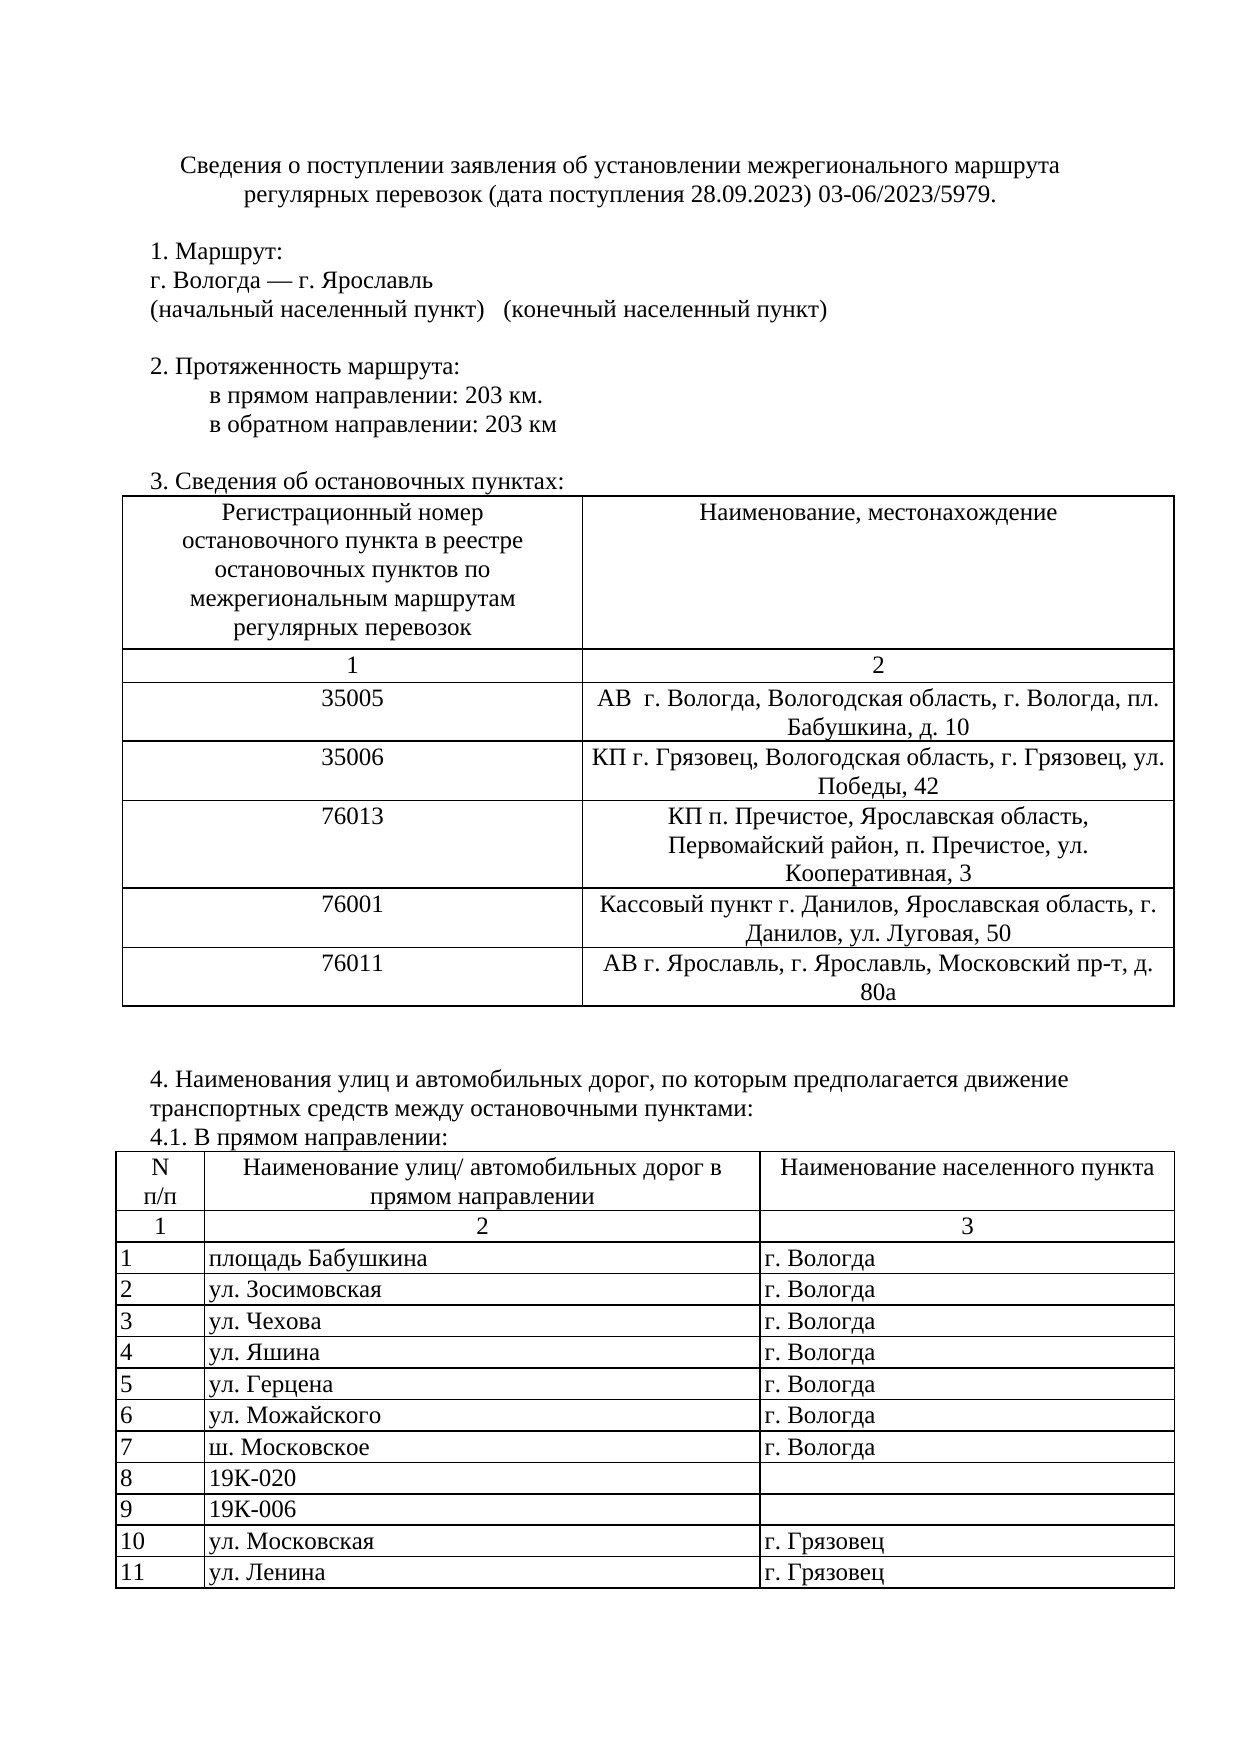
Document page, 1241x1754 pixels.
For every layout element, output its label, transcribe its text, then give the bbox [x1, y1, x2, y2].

table_cell г. Вологда [761, 1274, 1174, 1304]
table_cell ул. Герцена [205, 1369, 759, 1398]
table_header Наименование улиц/ автомобильных дорог в прямом направлении [205, 1152, 759, 1210]
table_cell 35005 [123, 683, 582, 740]
table_cell 1 [123, 650, 582, 681]
table_cell ш. Московское [205, 1432, 759, 1461]
table_cell 2 [205, 1211, 759, 1241]
text 3. Сведения об остановочных пунктах: [150, 466, 1090, 495]
text Сведения о поступлении заявления об установлении межрегионального маршрута регулярных перевозок (дата поступления 28.09.2023) 03-06/2023/5979. [150, 150, 1090, 207]
table_cell 10 [117, 1526, 204, 1556]
table_cell 19К-020 [205, 1463, 759, 1493]
table_cell 9 [117, 1495, 204, 1524]
table_cell ул. Чехова [205, 1306, 759, 1336]
table_cell г. Вологда [761, 1306, 1174, 1336]
table_cell 2 [117, 1274, 204, 1304]
table_cell 4 [117, 1337, 204, 1367]
text (начальный населенный пункт) (конечный населенный пункт) [150, 294, 1090, 322]
text 1. Маршрут: [150, 236, 1090, 265]
table_cell 35006 [123, 742, 582, 799]
table_cell г. Вологда [761, 1369, 1174, 1398]
table_cell Кассовый пункт г. Данилов, Ярославская область, г. Данилов, ул. Луговая, 50 [583, 889, 1173, 946]
table_cell 7 [117, 1432, 204, 1461]
table_cell 76011 [123, 948, 582, 1005]
table_cell г. Вологда [761, 1243, 1174, 1273]
table_cell г. Вологда [761, 1400, 1174, 1430]
table_header Регистрационный номер остановочного пункта в реестре остановочных пунктов по межрегиональным маршрутам регулярных перевозок [123, 497, 582, 648]
table_cell 76001 [123, 889, 582, 946]
table_cell ул. Московская [205, 1526, 759, 1556]
table_header Наименование населенного пункта [761, 1152, 1174, 1210]
table_cell ул. Яшина [205, 1337, 759, 1367]
text в обратном направлении: 203 км [150, 409, 1090, 437]
table_cell КП п. Пречистое, Ярославская область, Первомайский район, п. Пречистое, ул. Кооперативная, 3 [583, 801, 1173, 887]
table_cell 6 [117, 1400, 204, 1430]
table_cell 1 [117, 1243, 204, 1273]
table_cell 5 [117, 1369, 204, 1398]
table_cell г. Грязовец [761, 1557, 1174, 1587]
table_cell 1 [117, 1211, 204, 1241]
table_header N п/п [117, 1152, 204, 1210]
text 2. Протяженность маршрута: [150, 351, 1090, 380]
table_cell ул. Можайского [205, 1400, 759, 1430]
table_cell 11 [117, 1557, 204, 1587]
table_cell 19К-006 [205, 1495, 759, 1524]
table_cell [761, 1463, 1174, 1493]
table_cell ул. Зосимовская [205, 1274, 759, 1304]
text 4.1. В прямом направлении: [150, 1122, 1090, 1151]
table_cell 76013 [123, 801, 582, 887]
text в прямом направлении: 203 км. [150, 380, 1090, 409]
table_cell г. Вологда [761, 1337, 1174, 1367]
table_cell 2 [583, 650, 1173, 681]
table_cell АВ г. Ярославль, г. Ярославль, Московский пр-т, д. 80а [583, 948, 1173, 1005]
table_cell 3 [117, 1306, 204, 1336]
text 4. Наименования улиц и автомобильных дорог, по которым предполагается движение транспортных средств между остановочными пунктами: [150, 1064, 1090, 1122]
table_cell площадь Бабушкина [205, 1243, 759, 1273]
table_header Наименование, местонахождение [583, 497, 1173, 648]
table_cell АВ г. Вологда, Вологодская область, г. Вологда, пл. Бабушкина, д. 10 [583, 683, 1173, 740]
text г. Вологда — г. Ярославль [150, 265, 1090, 294]
table_cell 3 [761, 1211, 1174, 1241]
table_cell [761, 1495, 1174, 1524]
table_cell КП г. Грязовец, Вологодская область, г. Грязовец, ул. Победы, 42 [583, 742, 1173, 799]
table_cell г. Грязовец [761, 1526, 1174, 1556]
table_cell ул. Ленина [205, 1557, 759, 1587]
table_cell г. Вологда [761, 1432, 1174, 1461]
table_cell 8 [117, 1463, 204, 1493]
